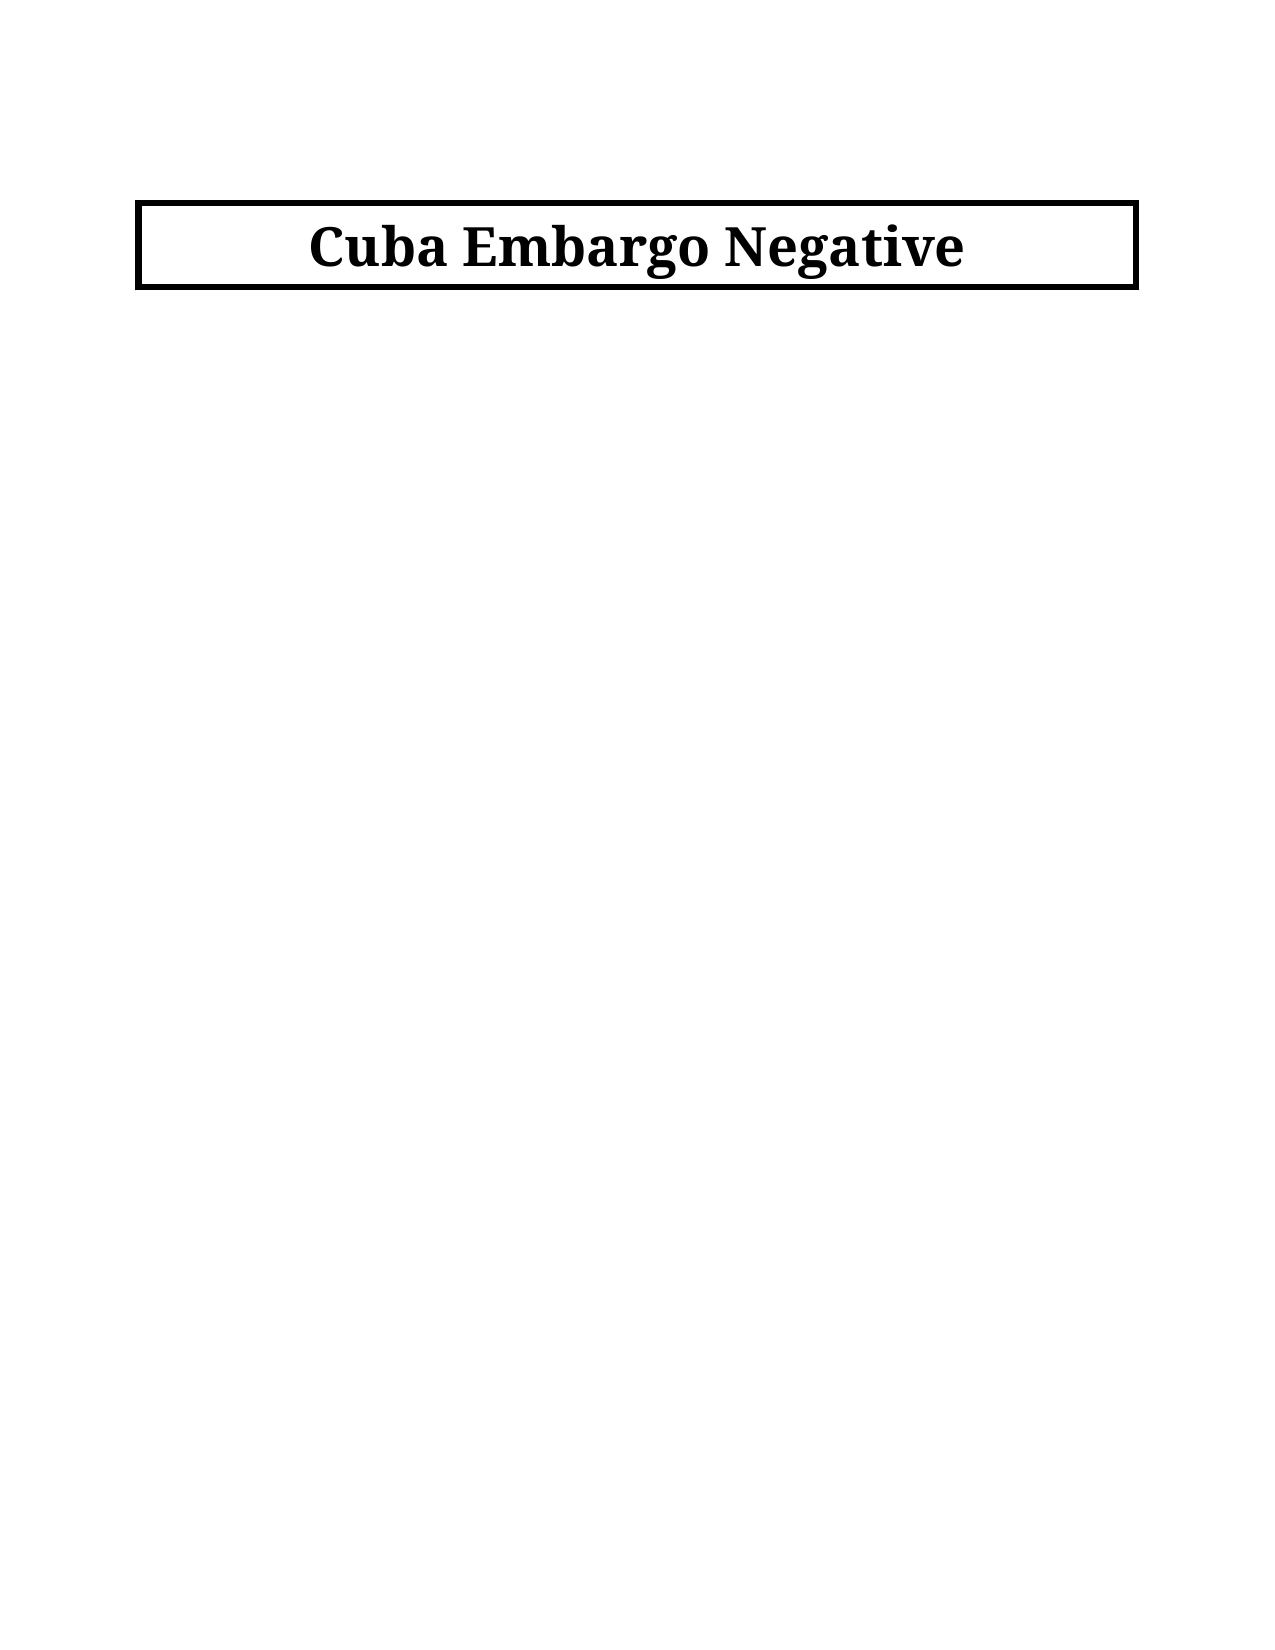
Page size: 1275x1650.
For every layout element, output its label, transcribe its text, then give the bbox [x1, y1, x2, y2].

subtitle Cuba Embargo Negative [142, 206, 1133, 284]
